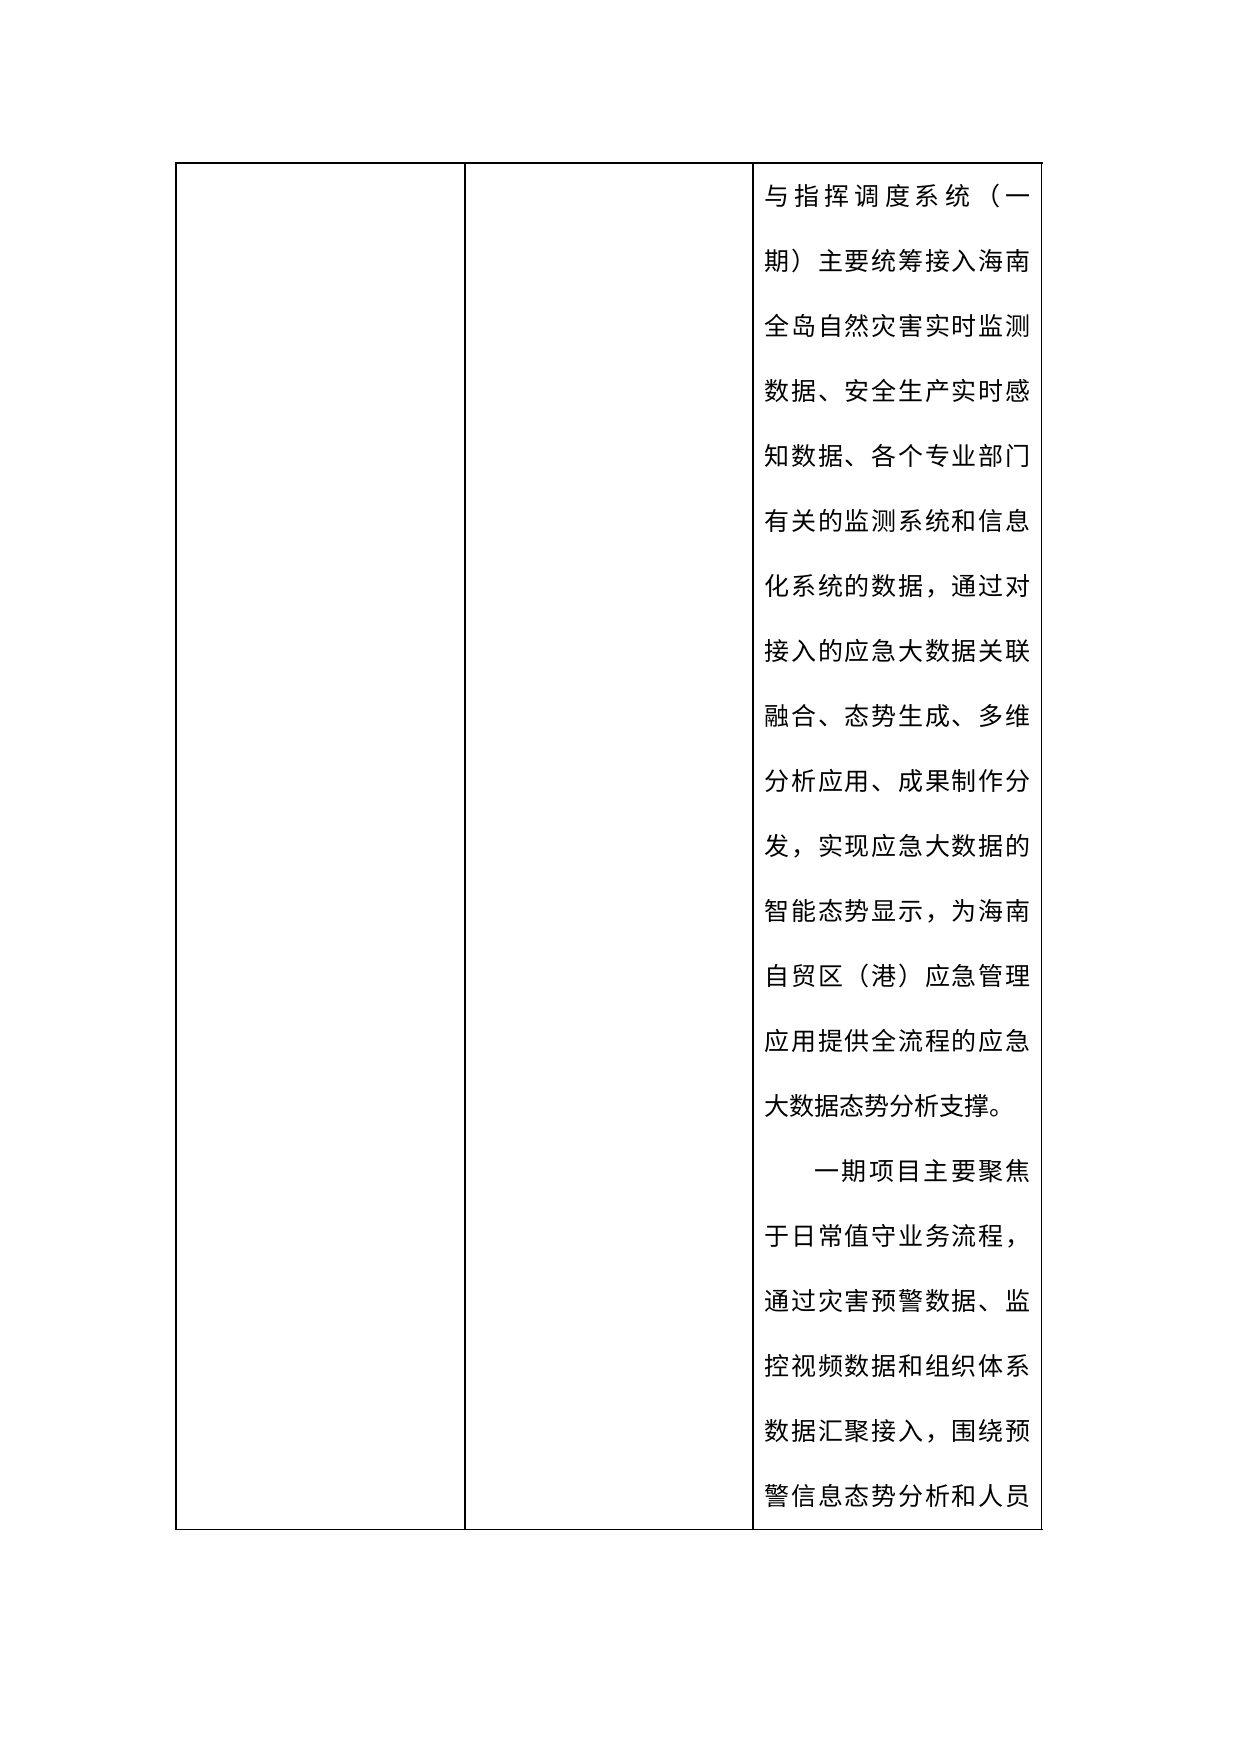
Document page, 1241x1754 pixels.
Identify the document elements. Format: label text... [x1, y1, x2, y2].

table_cell 1 [177, 164, 464, 1528]
table_cell [466, 164, 752, 1528]
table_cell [754, 164, 1041, 1528]
